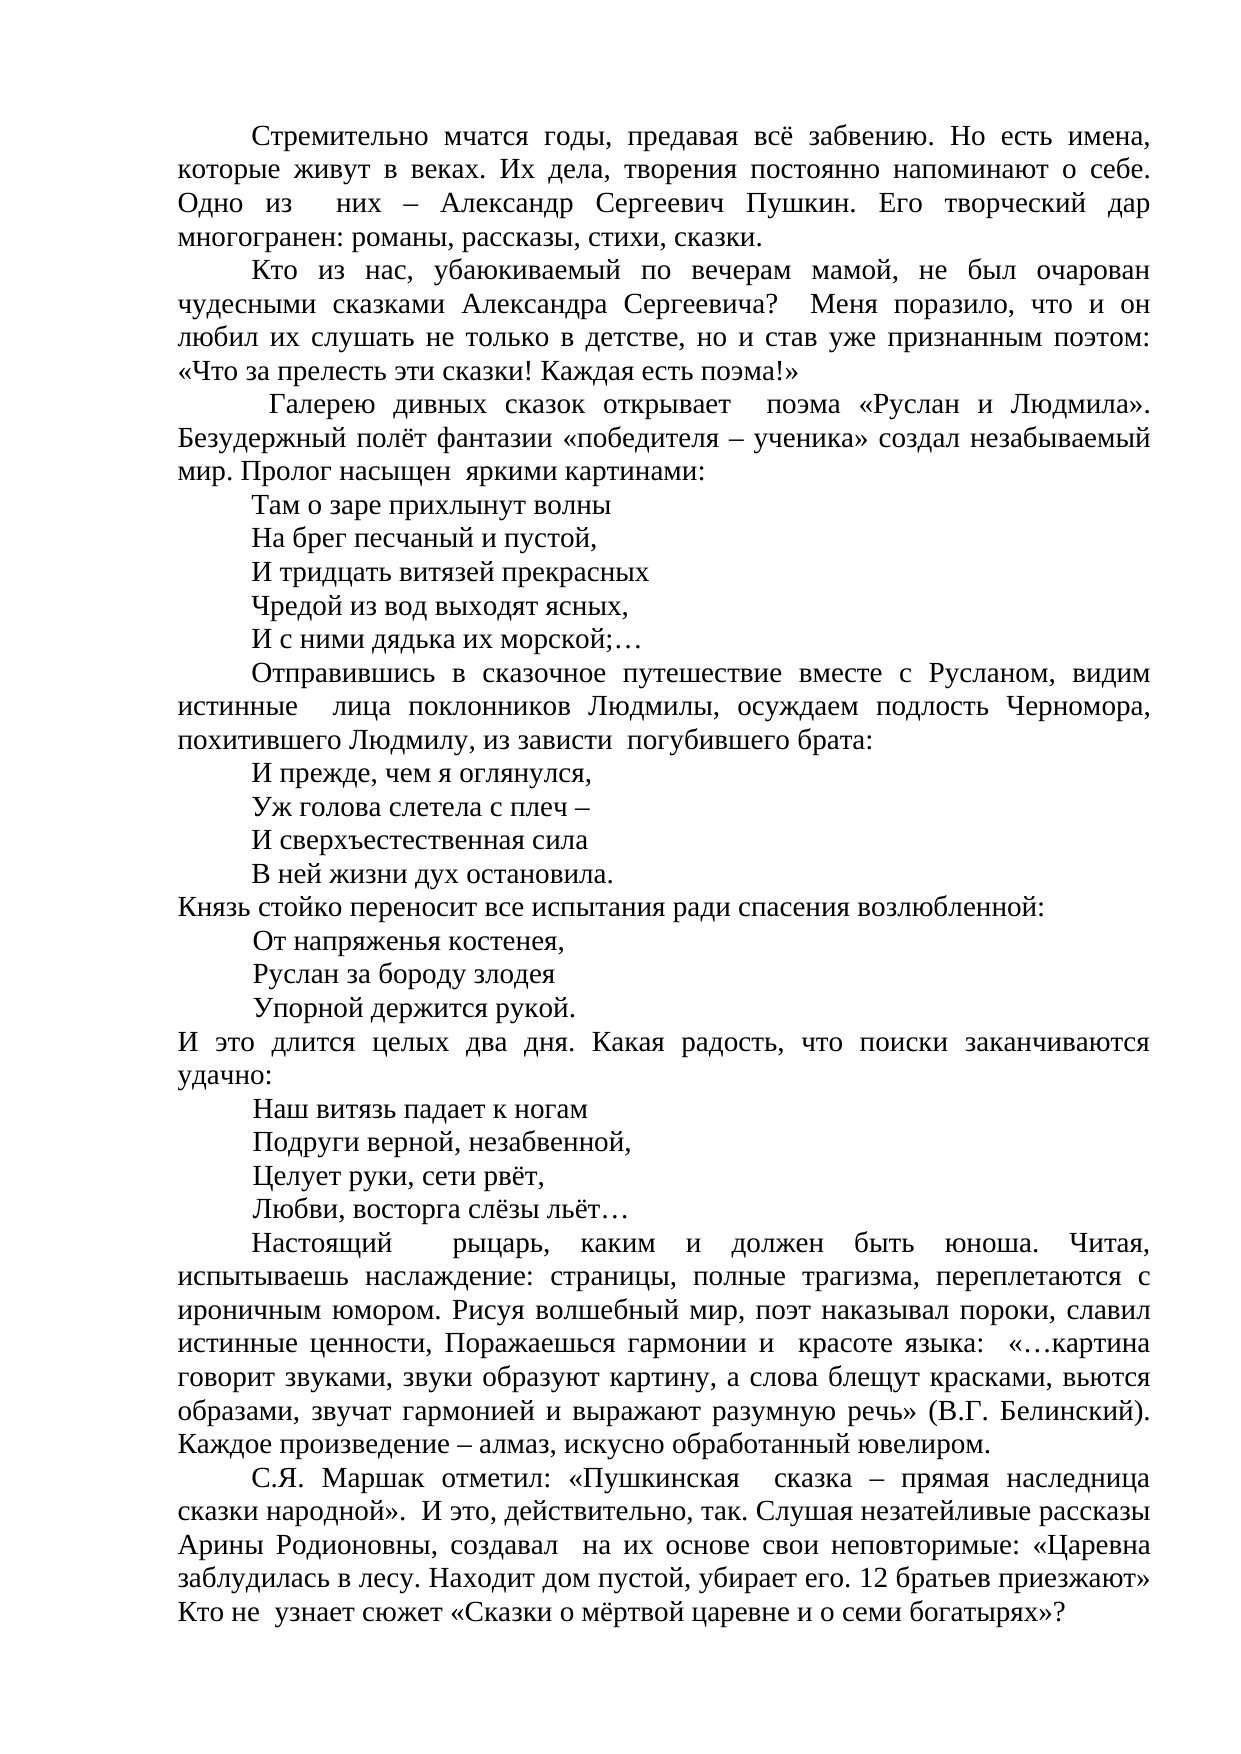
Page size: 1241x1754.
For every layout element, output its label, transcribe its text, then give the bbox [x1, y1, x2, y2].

text Князь стойко переносит все испытания ради спасения возлюбленной: [177, 889, 1152, 923]
text И прежде, чем я оглянулся, [177, 755, 1152, 789]
text С.Я. Маршак отметил: «Пушкинская сказка – прямая наследница сказки народной». И это, действительно, так. Слушая незатейливые рассказы Арины Родионовны, создавал на их основе свои неповторимые: «Царевна заблудилась в лесу. Находит дом пустой, убирает его. 12 братьев приезжают» Кто не узнает сюжет «Сказки о мёртвой царевне и о семи богатырях»? [177, 1460, 1152, 1627]
text Кто из нас, убаюкиваемый по вечерам мамой, не был очарован чудесными сказками Александра Сергеевича? Меня поразило, что и он любил их слушать не только в детстве, но и став уже признанным поэтом: «Что за прелесть эти сказки! Каждая есть поэма!» [177, 252, 1152, 386]
text Настоящий рыцарь, каким и должен быть юноша. Читая, испытываешь наслаждение: страницы, полные трагизма, переплетаются с ироничным юмором. Рисуя волшебный мир, поэт наказывал пороки, славил истинные ценности, Поражаешься гармонии и красоте языка: «…картина говорит звуками, звуки образуют картину, а слова блещут красками, вьются образами, звучат гармонией и выражают разумную речь» (В.Г. Белинский). Каждое произведение – алмаз, искусно обработанный ювелиром. [177, 1225, 1152, 1460]
text Чредой из вод выходят ясных, [177, 588, 1152, 621]
text И это длится целых два дня. Какая радость, что поиски заканчиваются удачно: [177, 1024, 1152, 1091]
text От напряженья костенея, [252, 923, 1152, 957]
text Целует руки, сети рвёт, [252, 1158, 1152, 1191]
text На брег песчаный и пустой, [177, 521, 1152, 554]
text И тридцать витязей прекрасных [177, 554, 1152, 588]
text Отправившись в сказочное путешествие вместе с Русланом, видим истинные лица поклонников Людмилы, осуждаем подлость Черномора, похитившего Людмилу, из зависти погубившего брата: [177, 655, 1152, 755]
text И с ними дядька их морской;… [177, 621, 1152, 655]
text Стремительно мчатся годы, предавая всё забвению. Но есть имена, которые живут в веках. Их дела, творения постоянно напоминают о себе. Одно из них – Александр Сергеевич Пушкин. Его творческий дар многогранен: романы, рассказы, стихи, сказки. [177, 118, 1152, 252]
text Подруги верной, незабвенной, [252, 1124, 1152, 1158]
text Руслан за бороду злодея [252, 957, 1152, 990]
text И сверхъестественная сила [177, 822, 1152, 856]
text Упорной держится рукой. [252, 990, 1152, 1024]
text В ней жизни дух остановила. [177, 856, 1152, 889]
text Уж голова слетела с плеч – [177, 789, 1152, 822]
text Там о заре прихлынут волны [177, 487, 1152, 521]
text Наш витязь падает к ногам [252, 1091, 1152, 1124]
text Любви, восторга слёзы льёт… [252, 1191, 1152, 1225]
text Галерею дивных сказок открывает поэма «Руслан и Людмила». Безудержный полёт фантазии «победителя – ученика» создал незабываемый мир. Пролог насыщен яркими картинами: [177, 386, 1152, 487]
